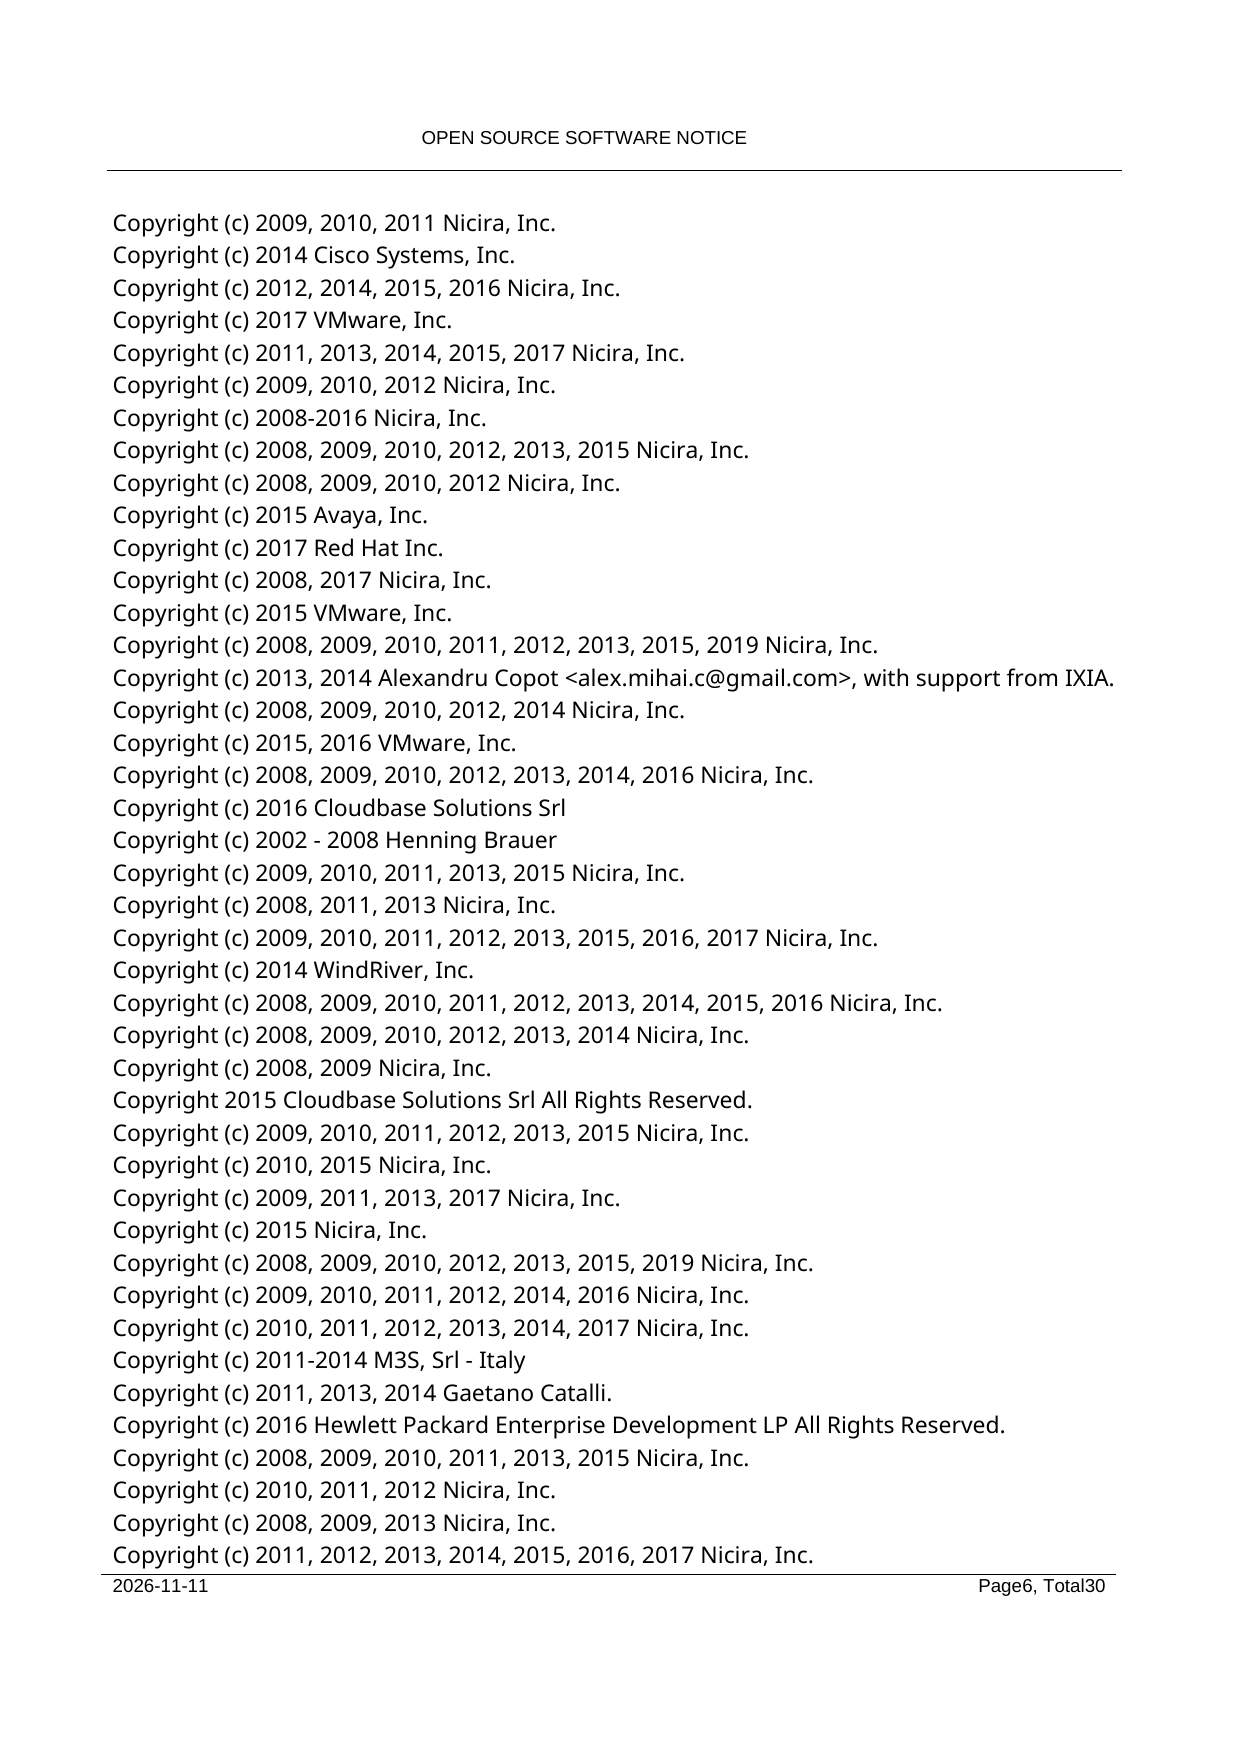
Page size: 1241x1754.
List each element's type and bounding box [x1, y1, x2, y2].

text [112, 206, 1128, 1571]
